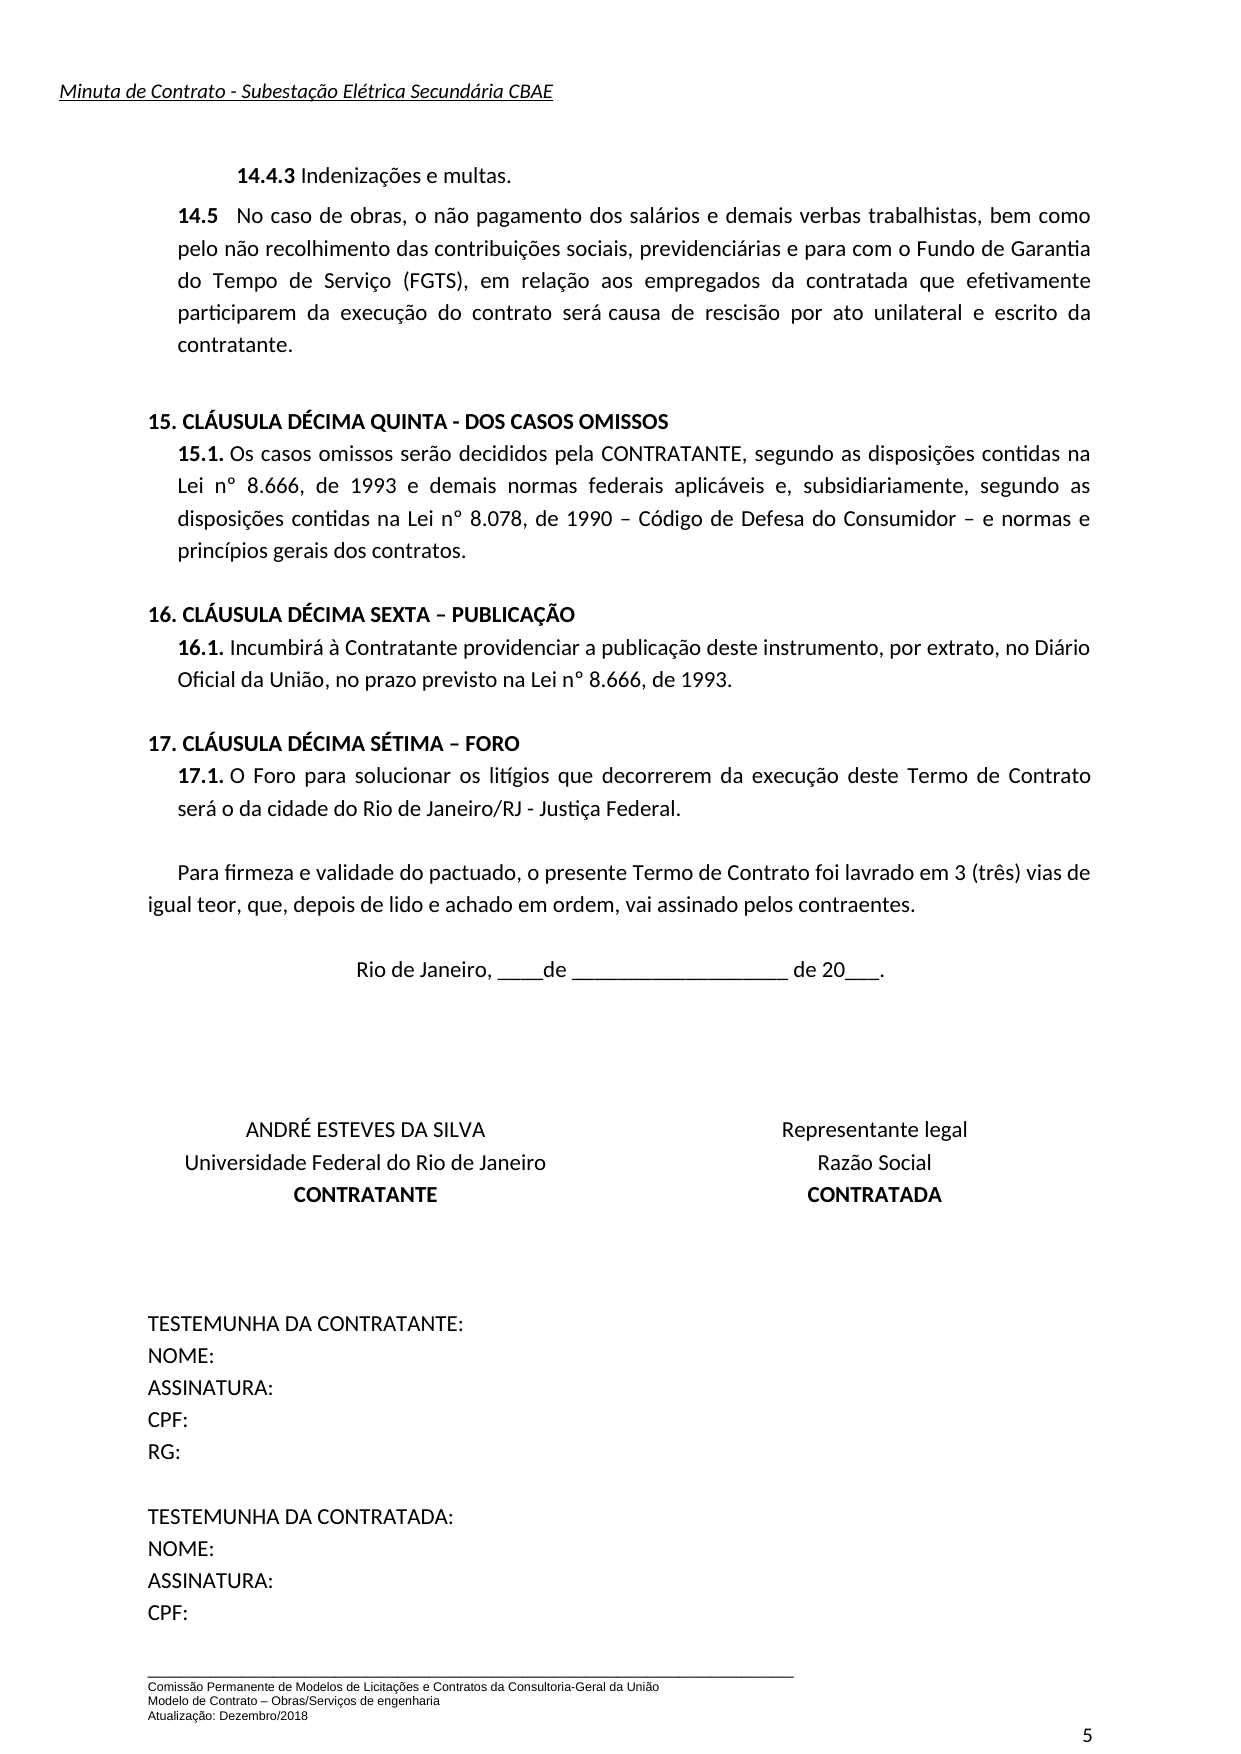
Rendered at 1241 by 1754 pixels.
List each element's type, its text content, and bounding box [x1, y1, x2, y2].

list O Foro para solucionar os litígios que decorrerem da execução deste Termo de Contrato será o da cidade do Rio de Janeiro/RJ - Justiça Federal. [177, 762, 1092, 822]
list No caso de obras, o não pagamento dos salários e demais verbas trabalhistas, bem como pelo não recolhimento das contribuições sociais, previdenciárias e para com o Fundo de Garantia do Tempo de Serviço (FGTS), em relação aos empregados da contratada que efetivamente participarem da execução do contrato será causa de rescisão por ato unilateral e escrito da contratante. [177, 201, 1092, 358]
list Os casos omissos serão decididos pela CONTRATANTE, segundo as disposições contidas na Lei nº 8.666, de 1993 e demais normas federais aplicáveis e, subsidiariamente, segundo as disposições contidas na Lei nº 8.078, de 1990 – Código de Defesa do Consumidor – e normas e princípios gerais dos contratos. [177, 439, 1092, 564]
text RG: [148, 1437, 1092, 1466]
text ASSINATURA: [148, 1566, 1092, 1594]
list CLÁUSULA DÉCIMA QUINTA - DOS CASOS OMISSOS [148, 407, 1094, 435]
text CPF: [148, 1405, 1092, 1433]
text CPF: [148, 1598, 1092, 1626]
list CLÁUSULA DÉCIMA SÉTIMA – FORO [148, 729, 1094, 757]
text TESTEMUNHA DA CONTRATADA: [148, 1502, 1092, 1530]
text ANDRÉ ESTEVES DA SILVA [148, 1116, 583, 1144]
text CONTRATADA [657, 1180, 1092, 1208]
text Rio de Janeiro, ____de ___________________ de 20___. [148, 955, 1094, 983]
text NOME: [148, 1341, 1092, 1369]
text TESTEMUNHA DA CONTRATANTE: [148, 1309, 1092, 1337]
text Representante legal [657, 1116, 1092, 1144]
list Incumbirá à Contratante providenciar a publicação deste instrumento, por extrato, no Diário Oficial da União, no prazo previsto na Lei nº 8.666, de 1993. [177, 633, 1092, 693]
text Razão Social [657, 1148, 1092, 1176]
list CLÁUSULA DÉCIMA SEXTA – PUBLICAÇÃO [148, 601, 1094, 629]
text Para firmeza e validade do pactuado, o presente Termo de Contrato foi lavrado em 3 (três) vias de igual teor, que, depois de lido e achado em ordem, vai assinado pelos contraentes. [148, 858, 1092, 918]
text Universidade Federal do Rio de Janeiro [148, 1148, 583, 1176]
text CONTRATANTE [148, 1180, 583, 1208]
text ASSINATURA: [148, 1373, 1092, 1401]
list Indenizações e multas. [236, 161, 1092, 189]
text NOME: [148, 1534, 1092, 1562]
